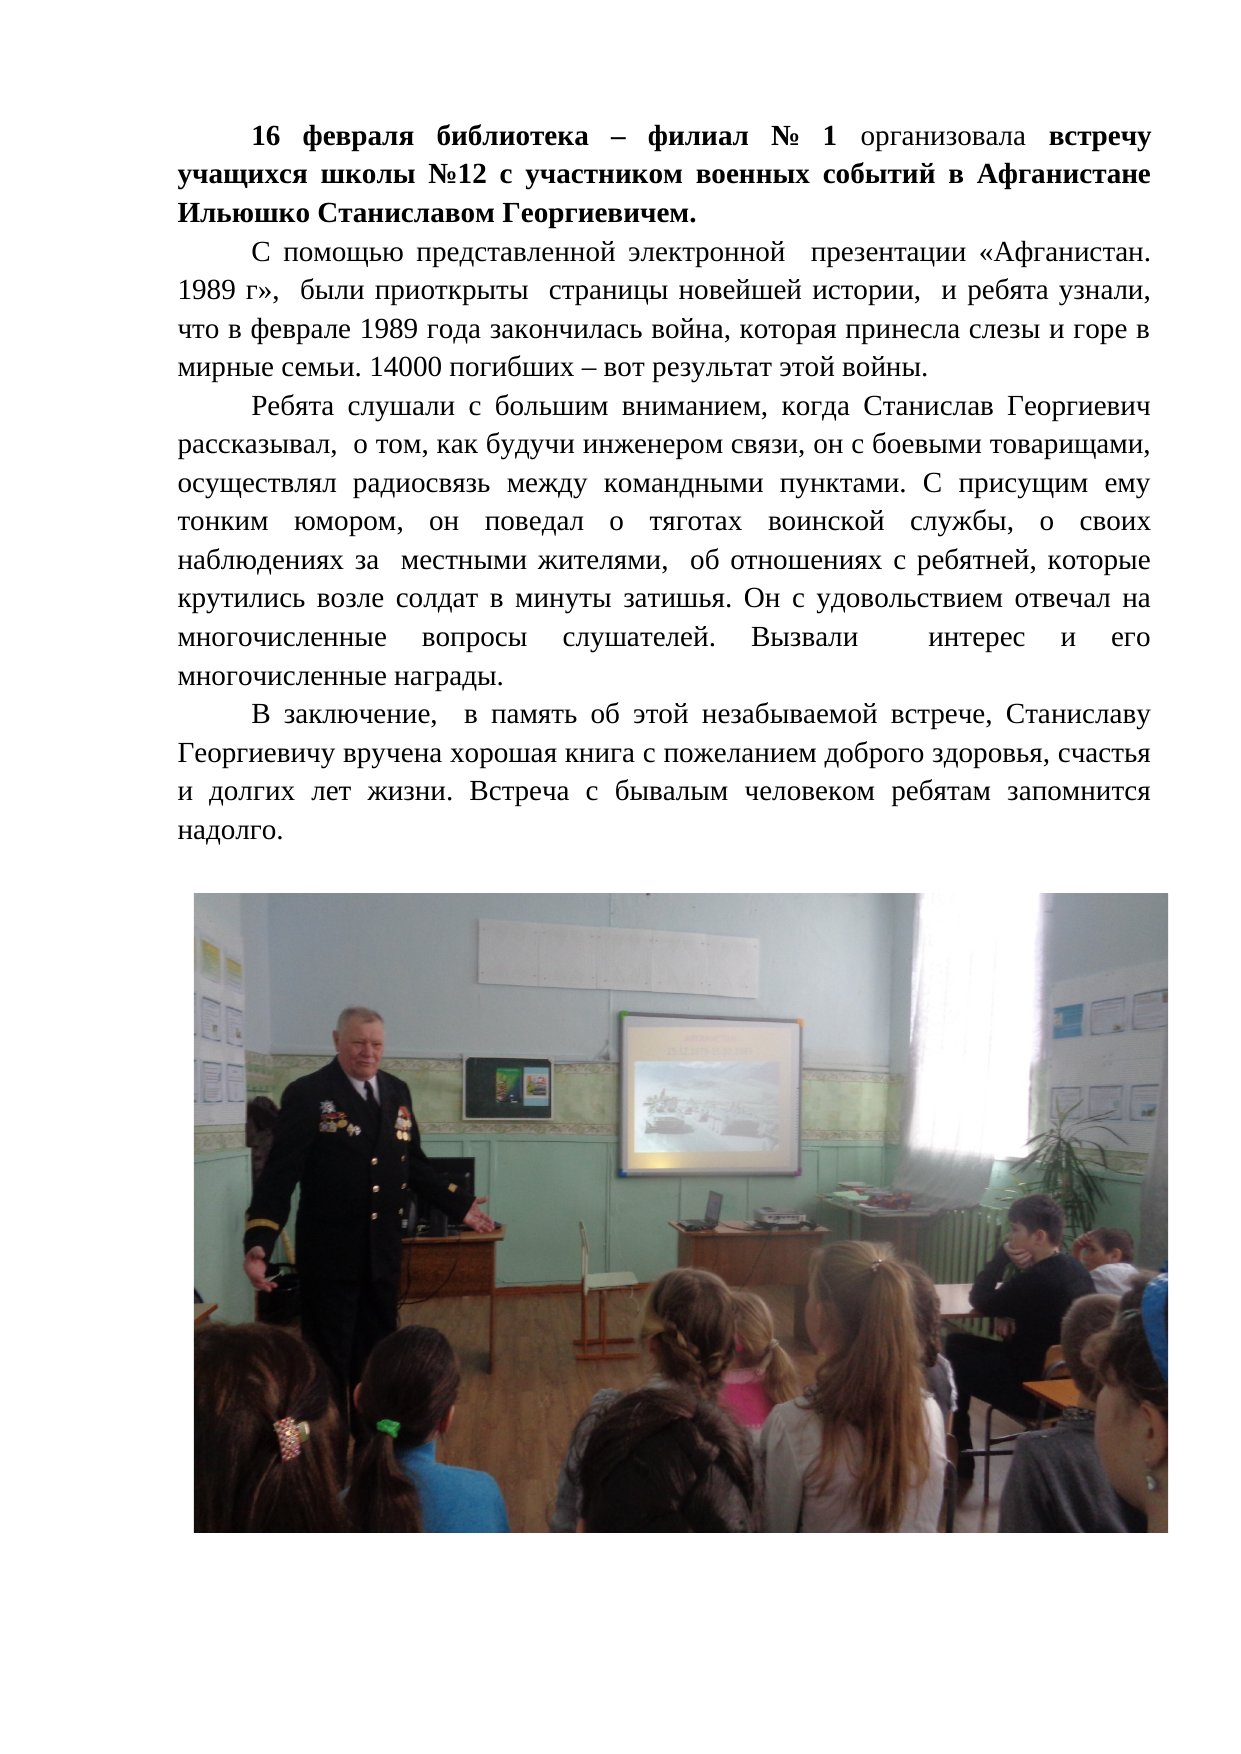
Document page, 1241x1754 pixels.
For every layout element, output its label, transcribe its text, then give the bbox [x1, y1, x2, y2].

picture [193, 893, 1169, 1533]
text 16 февраля библиотека – филиал № 1 организовала встречу учащихся школы №12 с участником военных событий в Афганистане Ильюшко Станиславом Георгиевичем. [177, 118, 1152, 229]
text В заключение, в память об этой незабываемой встрече, Станиславу Георгиевичу вручена хорошая книга с пожеланием доброго здоровья, счастья и долгих лет жизни. Встреча с бывалым человеком ребятам запомнится надолго. [177, 696, 1152, 845]
text С помощью представленной электронной презентации «Афганистан. 1989 г», были приоткрыты страницы новейшей истории, и ребята узнали, что в феврале 1989 года закончилась война, которая принесла слезы и горе в мирные семьи. 14000 погибших – вот результат этой войны. [177, 234, 1152, 383]
text Ребята слушали с большим вниманием, когда Станислав Георгиевич рассказывал, о том, как будучи инженером связи, он с боевыми товарищами, осуществлял радиосвязь между командными пунктами. С присущим ему тонким юмором, он поведал о тяготах воинской службы, о своих наблюдениях за местными жителями, об отношениях с ребятней, которые крутились возле солдат в минуты затишья. Он с удовольствием отвечал на многочисленные вопросы слушателей. Вызвали интерес и его многочисленные награды. [177, 388, 1152, 691]
